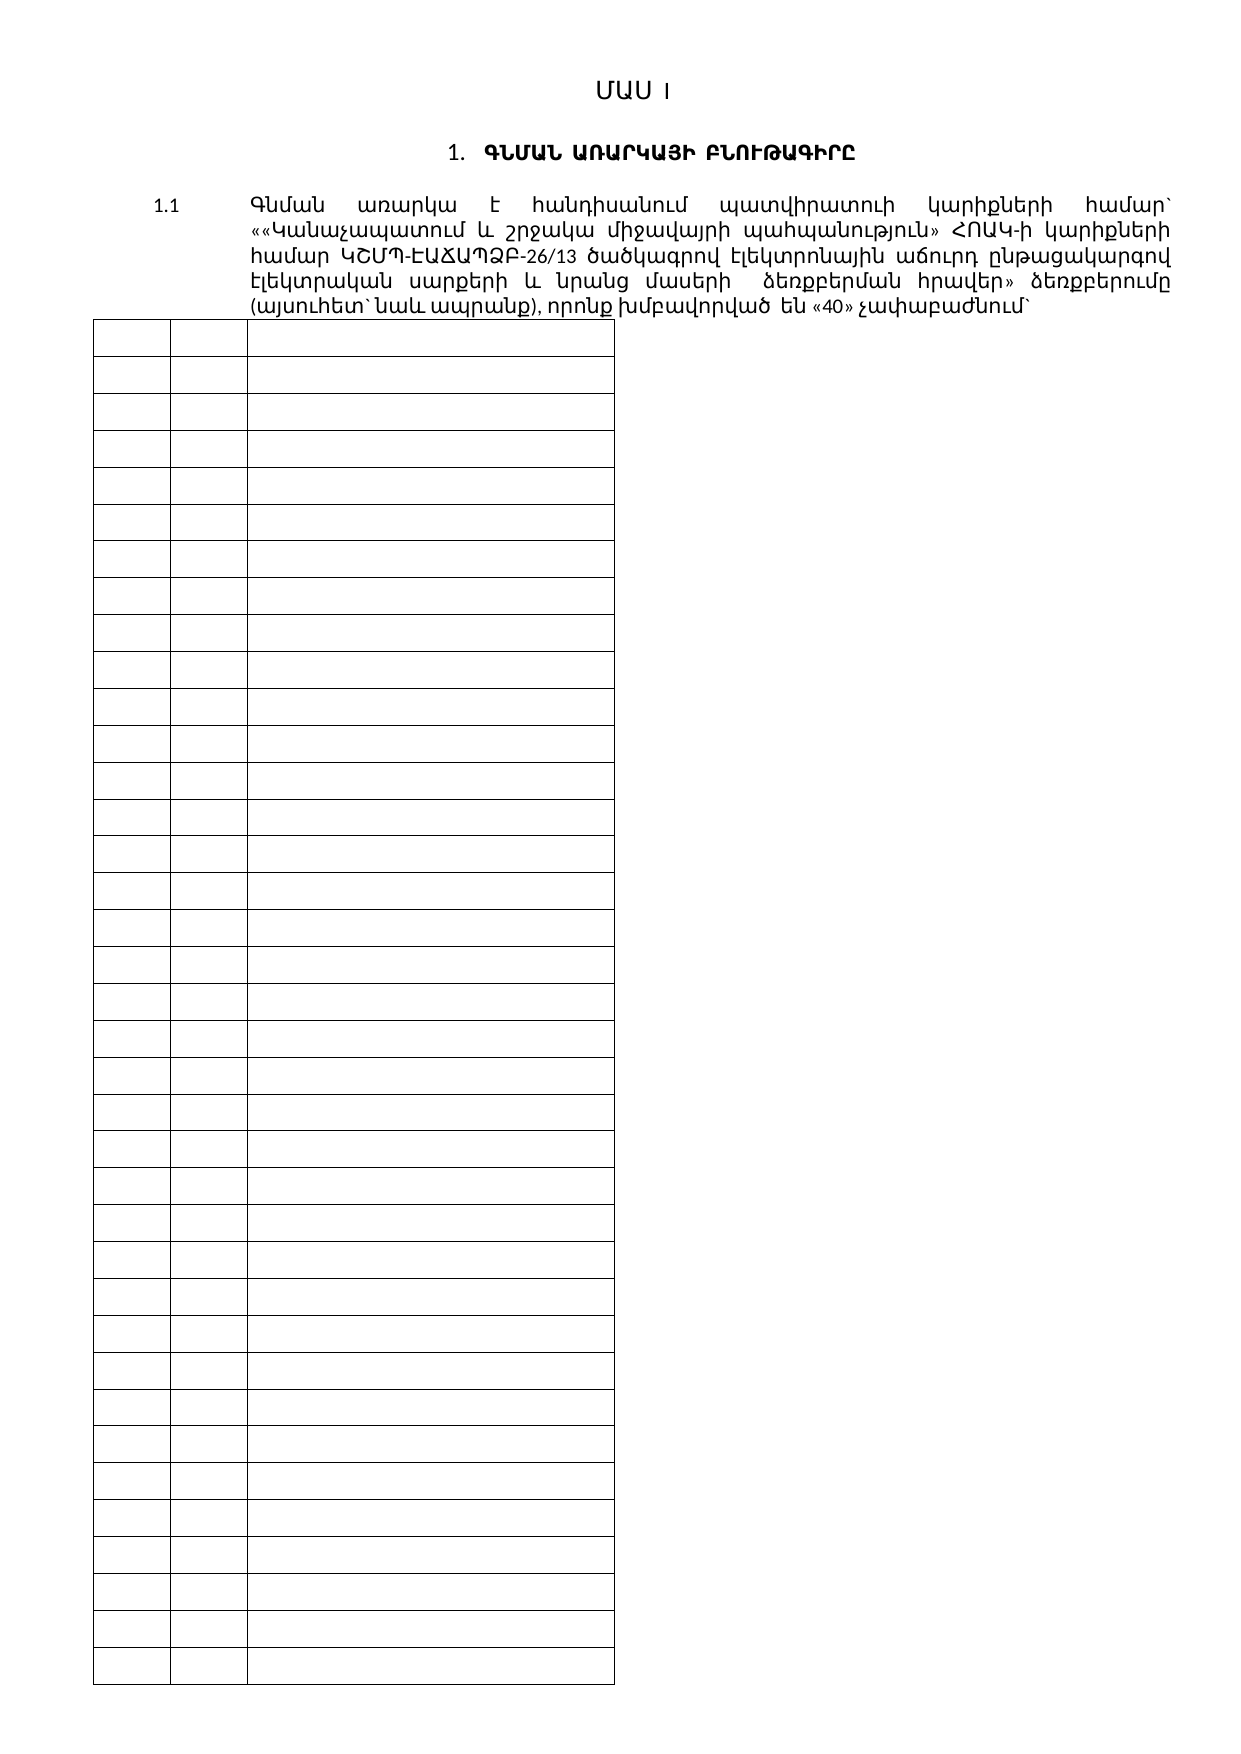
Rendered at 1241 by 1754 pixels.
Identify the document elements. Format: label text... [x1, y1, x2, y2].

list ԳՆՄԱՆ ԱՌԱՐԿԱՅԻ ԲՆՈՒԹԱԳԻՐԸ [131, 136, 1171, 167]
subtitle Գնման առարկա է հանդիսանում պատվիրատուի կարիքների համար` ««Կանաչապատում և շրջակա միջավայրի պահպանություն» ՀՈԱԿ-ի կարիքների համար ԿՇՄՊ-ԷԱՃԱՊՁԲ-26/13 ծածկագրով էլեկտրոնային աճուրդ ընթացակարգով էլեկտրական սարքերի և նրանց մասերի ձեռքբերման հրավեր» ձեռքբերումը (այսուհետ` նաև ապրանք), որոնք խմբավորված են «40» չափաբաժնում` [153, 192, 1171, 319]
text ՄԱՍ I [94, 75, 1171, 106]
